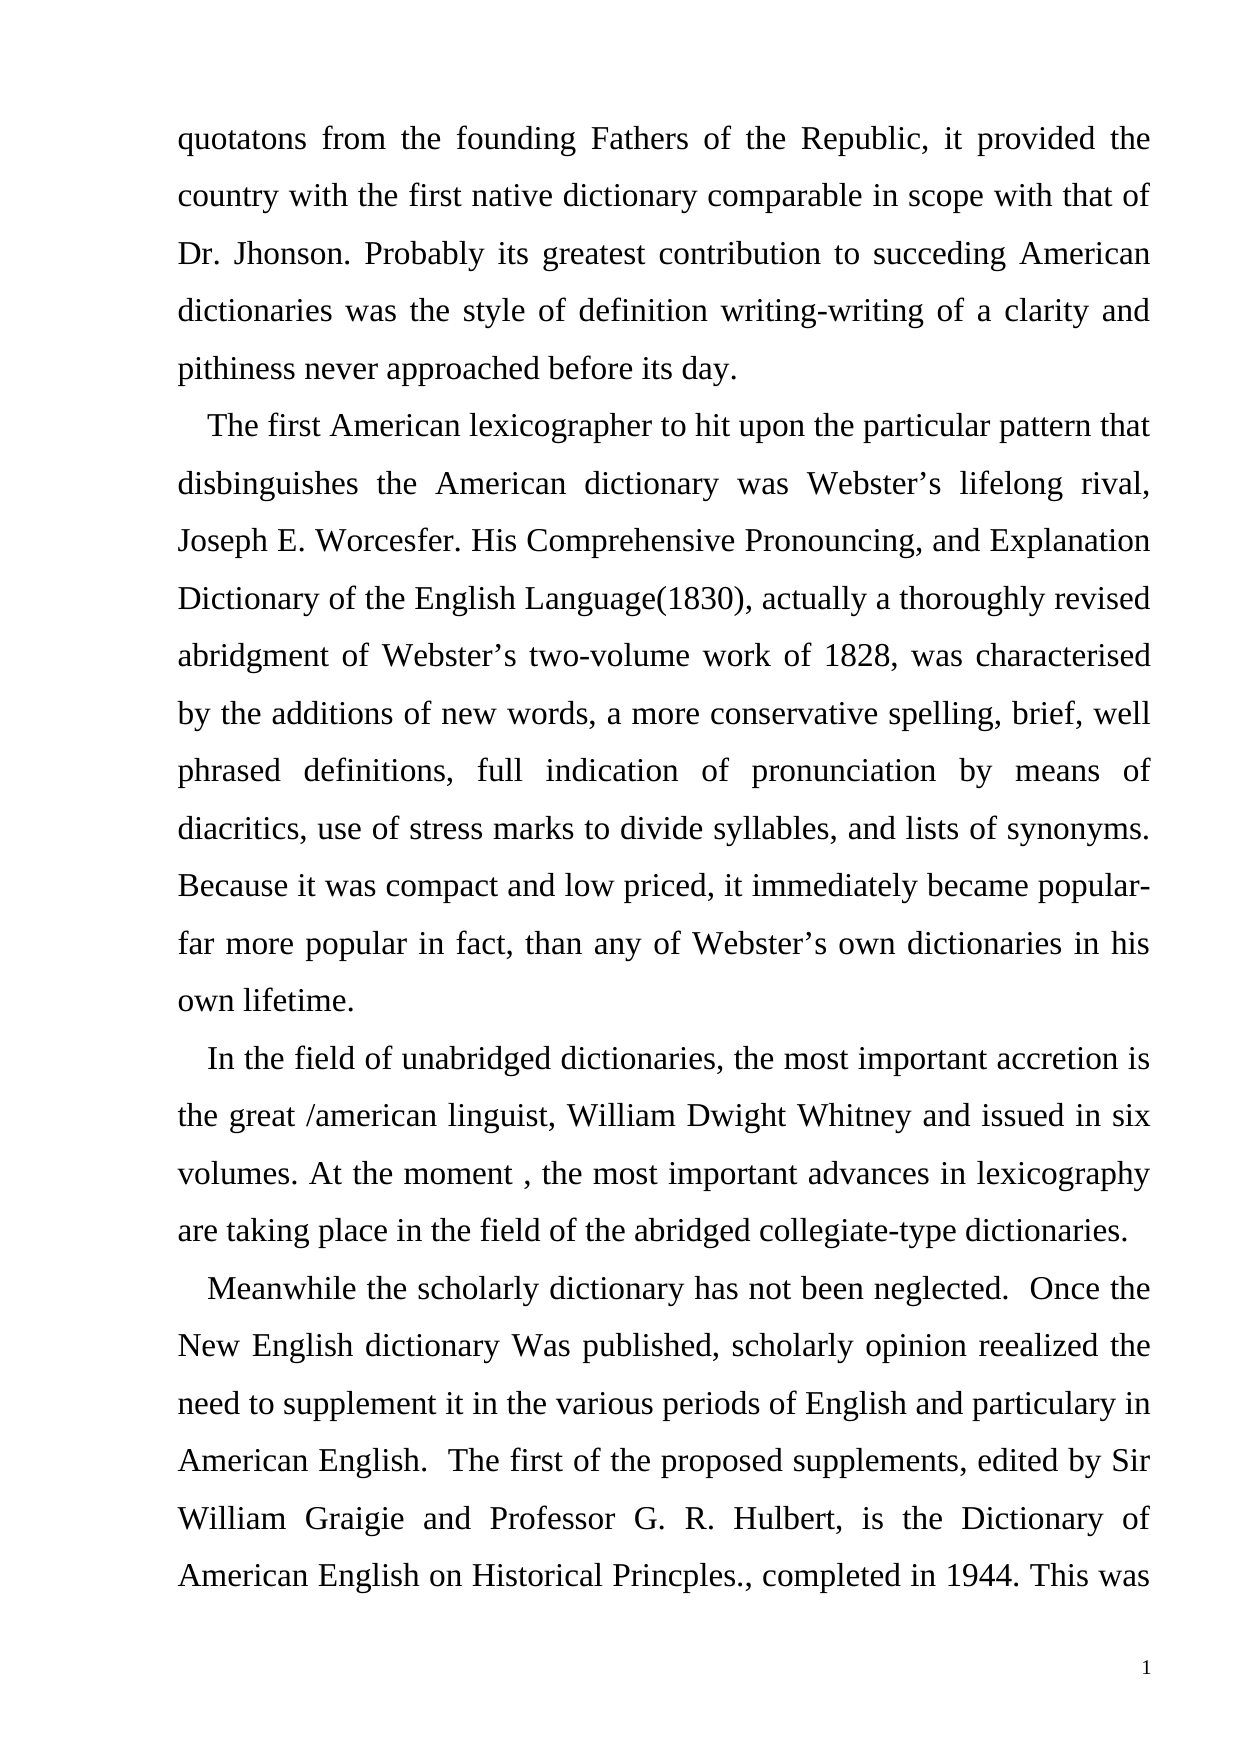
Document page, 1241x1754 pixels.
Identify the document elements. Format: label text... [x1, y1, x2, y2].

text The first American lexicographer to hit upon the particular pattern that disbinguishes the American dictionary was Webster’s lifelong rival, Joseph E. Worcesfer. His Comprehensive Pronouncing, and Explanation Dictionary of the English Language(1830), actually a thoroughly revised abridgment of Webster’s two-volume work of 1828, was characterised by the additions of new words, a more conservative spelling, brief, well phrased definitions, full indication of pronunciation by means of diacritics, use of stress marks to divide syllables, and lists of synonyms. Because it was compact and low priced, it immediately became popular-far more popular in fact, than any of Webster’s own dictionaries in his own lifetime. [177, 406, 1152, 1019]
text In the field of unabridged dictionaries, the most important accretion is the great /american linguist, William Dwight Whitney and issued in six volumes. At the moment , the most important advances in lexicography are taking place in the field of the abridged collegiate-type dictionaries. [177, 1038, 1152, 1249]
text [177, 118, 1152, 386]
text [177, 1268, 1152, 1594]
